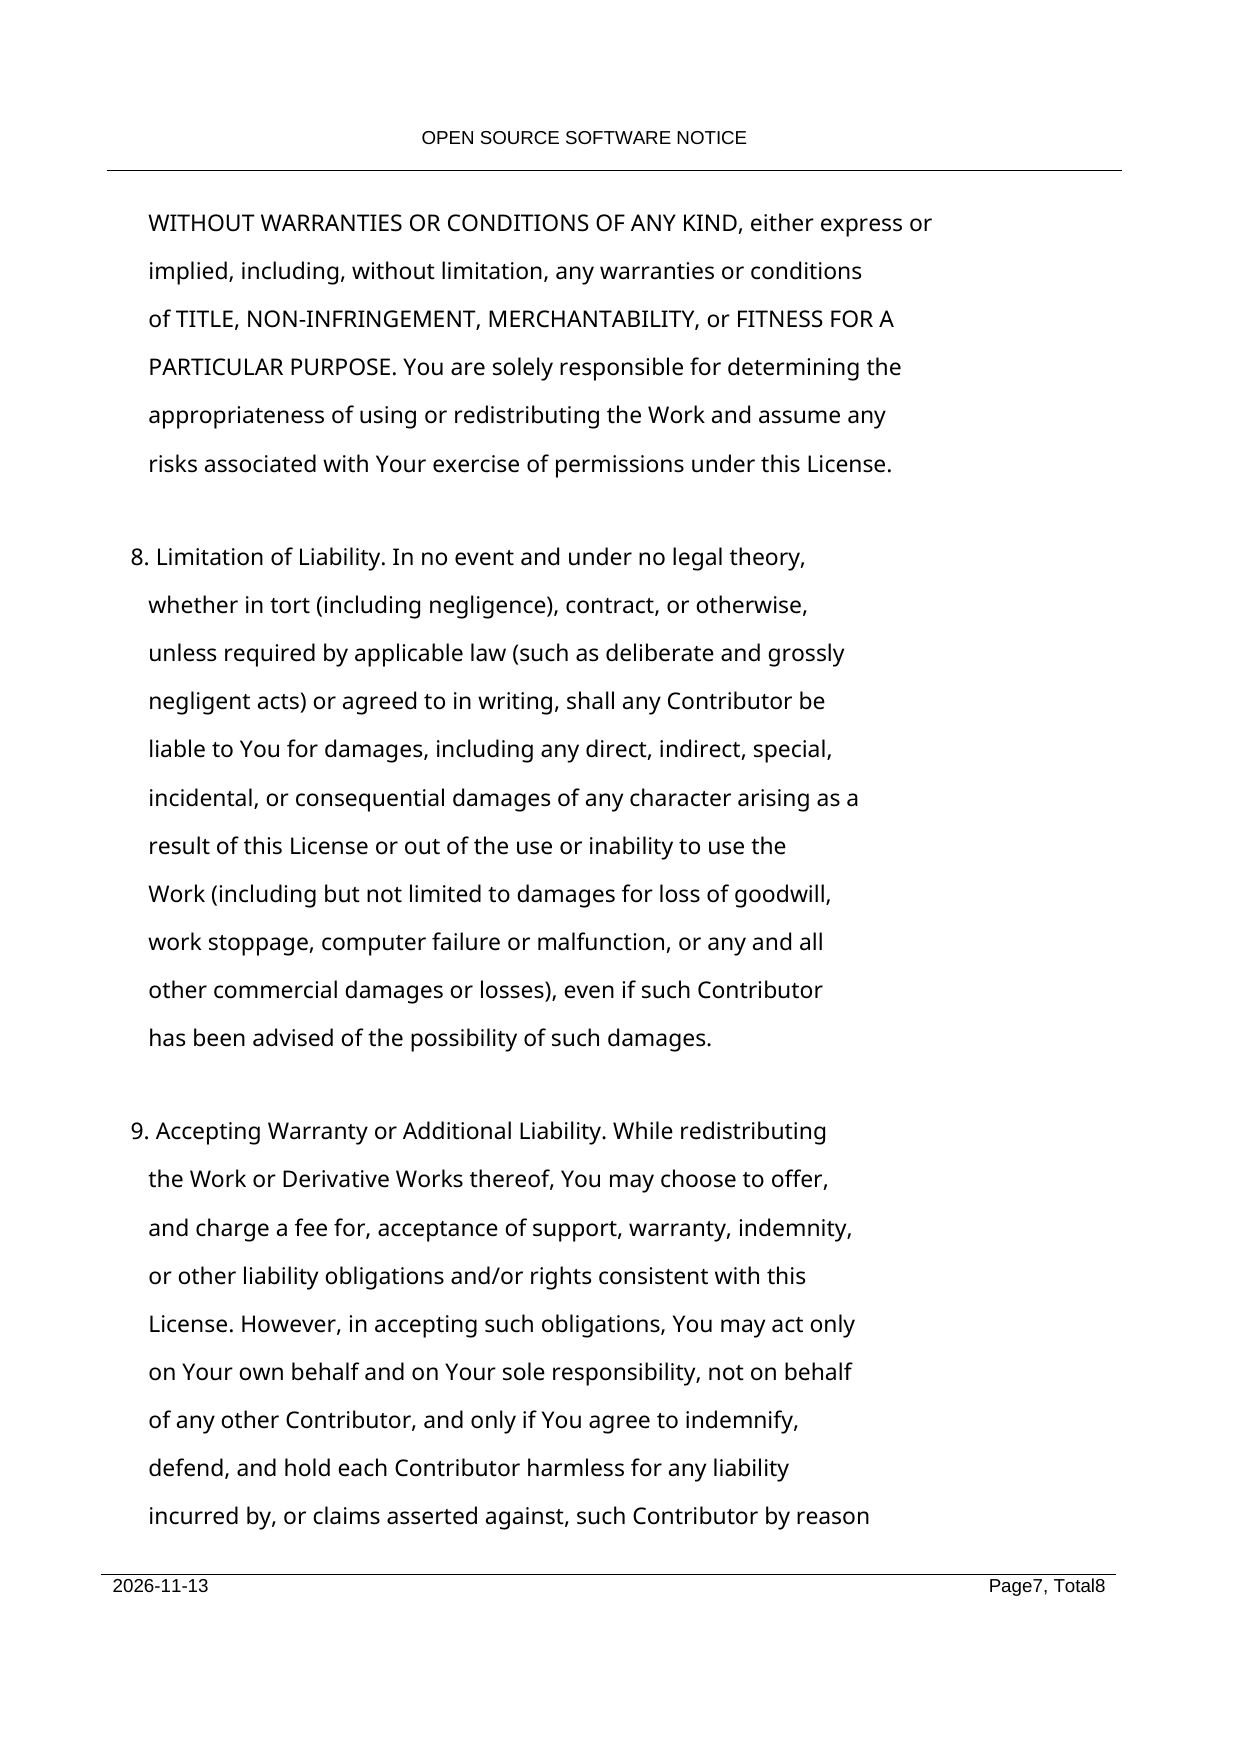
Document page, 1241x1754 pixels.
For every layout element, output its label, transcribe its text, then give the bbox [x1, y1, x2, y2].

text defend, and hold each Contributor harmless for any liability [112, 1452, 1128, 1484]
text Work (including but not limited to damages for loss of goodwill, [112, 877, 1128, 909]
text incurred by, or claims asserted against, such Contributor by reason [112, 1500, 1128, 1532]
text WITHOUT WARRANTIES OR CONDITIONS OF ANY KIND, either express or [112, 206, 1128, 239]
text work stoppage, computer failure or malfunction, or any and all [112, 925, 1128, 958]
text and charge a fee for, acceptance of support, warranty, indemnity, [112, 1211, 1128, 1243]
text incidental, or consequential damages of any character arising as a [112, 781, 1128, 813]
text of any other Contributor, and only if You agree to indemnify, [112, 1403, 1128, 1436]
text on Your own behalf and on Your sole responsibility, not on behalf [112, 1355, 1128, 1388]
text appropriateness of using or redistributing the Work and assume any [112, 399, 1128, 431]
text PARTICULAR PURPOSE. You are solely responsible for determining the [112, 351, 1128, 383]
text the Work or Derivative Works thereof, You may choose to offer, [112, 1163, 1128, 1195]
text liable to You for damages, including any direct, indirect, special, [112, 733, 1128, 765]
text unless required by applicable law (such as deliberate and grossly [112, 636, 1128, 669]
text other commercial damages or losses), even if such Contributor [112, 973, 1128, 1006]
text result of this License or out of the use or inability to use the [112, 829, 1128, 861]
text whether in tort (including negligence), contract, or otherwise, [112, 588, 1128, 621]
text has been advised of the possibility of such damages. [112, 1021, 1128, 1054]
text or other liability obligations and/or rights consistent with this [112, 1259, 1128, 1292]
text implied, including, without limitation, any warranties or conditions [112, 254, 1128, 287]
text 8. Limitation of Liability. In no event and under no legal theory, [112, 540, 1128, 573]
text risks associated with Your exercise of permissions under this License. [112, 447, 1128, 479]
text negligent acts) or agreed to in writing, shall any Contributor be [112, 684, 1128, 717]
text of TITLE, NON-INFRINGEMENT, MERCHANTABILITY, or FITNESS FOR A [112, 303, 1128, 335]
text 9. Accepting Warranty or Additional Liability. While redistributing [112, 1115, 1128, 1147]
text License. However, in accepting such obligations, You may act only [112, 1307, 1128, 1340]
